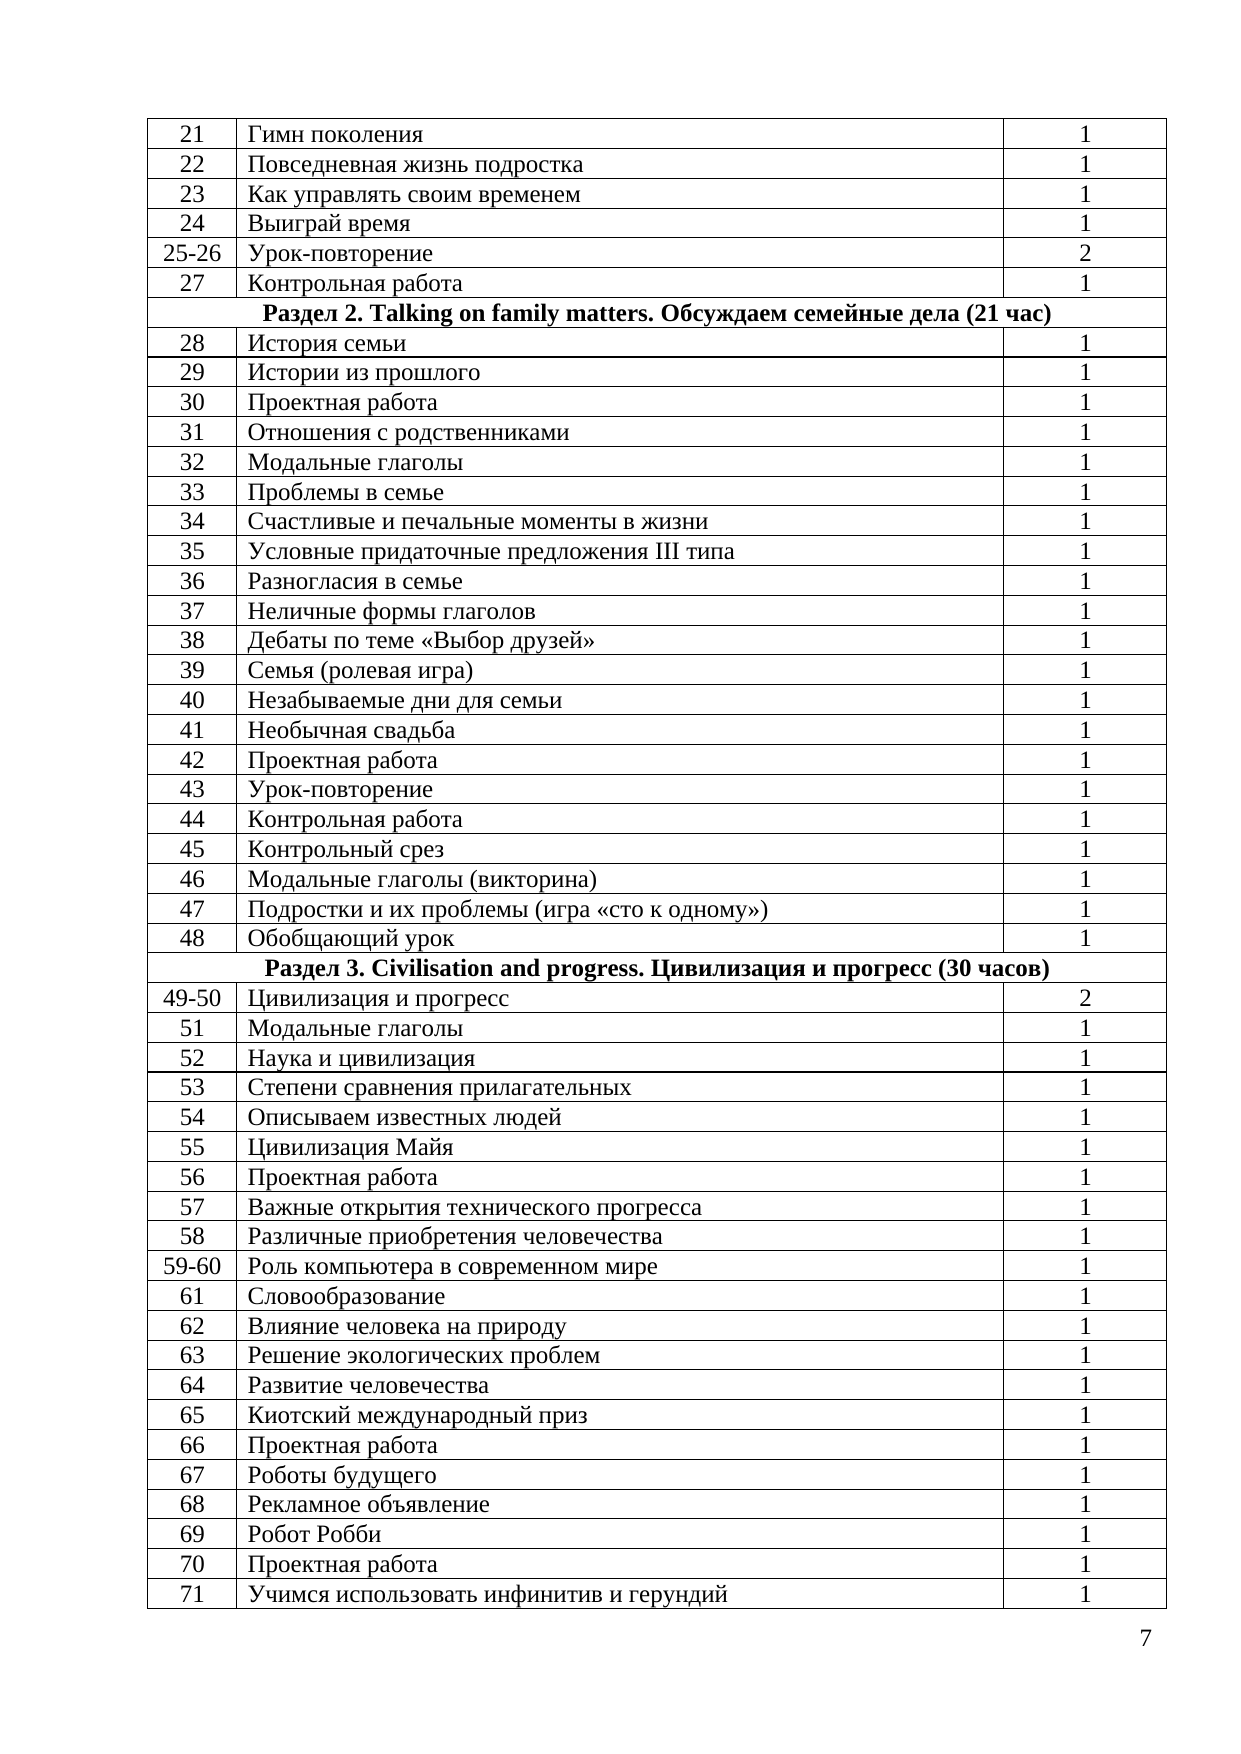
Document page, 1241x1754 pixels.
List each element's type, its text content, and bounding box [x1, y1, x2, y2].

table_cell Рекламное объявление [237, 1490, 1003, 1518]
table_cell Словообразование [237, 1281, 1003, 1310]
table_cell Истории из прошлого [237, 358, 1003, 386]
table_cell 47 [148, 894, 236, 922]
table_cell 1 [1004, 1311, 1166, 1339]
table_cell 1 [1004, 775, 1166, 803]
table_cell 1 [1004, 804, 1166, 833]
table_cell Модальные глаголы [237, 447, 1003, 476]
table_cell 39 [148, 655, 236, 684]
table_cell Развитие человечества [237, 1370, 1003, 1399]
table_cell 58 [148, 1221, 236, 1250]
table_cell 1 [1004, 1162, 1166, 1191]
table_cell 1 [1004, 1102, 1166, 1131]
table_cell 1 [1004, 119, 1166, 148]
table_cell 1 [1004, 1370, 1166, 1399]
table_cell 28 [148, 328, 236, 356]
table_cell 1 [1004, 1519, 1166, 1548]
table_cell 40 [148, 685, 236, 714]
table_cell 1 [1004, 506, 1166, 535]
table_cell 1 [1004, 149, 1166, 178]
table_cell 1 [1004, 417, 1166, 446]
table_cell Условные придаточные предложения III типа [237, 536, 1003, 565]
table_cell 1 [1004, 328, 1166, 356]
table_cell 1 [1004, 536, 1166, 565]
table_cell Повседневная жизнь подростка [237, 149, 1003, 178]
table_cell 54 [148, 1102, 236, 1131]
table_cell 1 [1004, 566, 1166, 595]
table_cell 68 [148, 1490, 236, 1518]
table_cell 61 [148, 1281, 236, 1310]
table_cell Отношения с родственниками [237, 417, 1003, 446]
table_cell История семьи [237, 328, 1003, 356]
table_cell 44 [148, 804, 236, 833]
table_cell Выиграй время [237, 209, 1003, 237]
table_cell 1 [1004, 1251, 1166, 1280]
table_cell Счастливые и печальные моменты в жизни [237, 506, 1003, 535]
table_cell 1 [1004, 1132, 1166, 1161]
table_cell 71 [148, 1579, 236, 1608]
table_cell Урок-повторение [237, 775, 1003, 803]
table_cell Раздел 2. Talking on family matters. Обсуждаем семейные дела (21 час) [148, 298, 1166, 327]
table_cell Урок-повторение [237, 238, 1003, 267]
table_cell 1 [1004, 834, 1166, 863]
table_cell 55 [148, 1132, 236, 1161]
table_cell 70 [148, 1549, 236, 1578]
table_cell 59-60 [148, 1251, 236, 1280]
table_cell 57 [148, 1192, 236, 1220]
table_cell 1 [1004, 1281, 1166, 1310]
table_cell Контрольный срез [237, 834, 1003, 863]
table_cell 1 [1004, 1430, 1166, 1459]
table_cell 48 [148, 924, 236, 952]
table_cell Роль компьютера в современном мире [237, 1251, 1003, 1280]
table_cell 45 [148, 834, 236, 863]
table_cell Разногласия в семье [237, 566, 1003, 595]
table_cell 1 [1004, 715, 1166, 744]
table_cell 41 [148, 715, 236, 744]
table_cell Необычная свадьба [237, 715, 1003, 744]
table_cell 1 [1004, 1192, 1166, 1220]
table_cell Проектная работа [237, 1430, 1003, 1459]
table_cell Раздел 3. Civilisation and progress. Цивилизация и прогресс (30 часов) [148, 953, 1166, 982]
table_cell 1 [1004, 1221, 1166, 1250]
table_cell Робот Робби [237, 1519, 1003, 1548]
table_cell 22 [148, 149, 236, 178]
table_cell 36 [148, 566, 236, 595]
table_cell 31 [148, 417, 236, 446]
table_cell 1 [1004, 685, 1166, 714]
table_cell Решение экологических проблем [237, 1341, 1003, 1369]
table_cell 38 [148, 626, 236, 654]
table_cell Дебаты по теме «Выбор друзей» [237, 626, 1003, 654]
table_cell Проблемы в семье [237, 477, 1003, 505]
table_cell 1 [1004, 1579, 1166, 1608]
table_cell 1 [1004, 1460, 1166, 1488]
table_cell 1 [1004, 745, 1166, 773]
table_cell Цивилизация и прогресс [237, 983, 1003, 1012]
table_cell 25-26 [148, 238, 236, 267]
table_cell 66 [148, 1430, 236, 1459]
table_cell 1 [1004, 626, 1166, 654]
table_cell 1 [1004, 864, 1166, 893]
table_cell Модальные глаголы (викторина) [237, 864, 1003, 893]
table_cell Описываем известных людей [237, 1102, 1003, 1131]
table_cell 1 [1004, 924, 1166, 952]
table_cell 1 [1004, 1490, 1166, 1518]
table_cell 37 [148, 596, 236, 624]
table_cell Контрольная работа [237, 804, 1003, 833]
table_cell 46 [148, 864, 236, 893]
table_cell 33 [148, 477, 236, 505]
table_cell 1 [1004, 1073, 1166, 1101]
table_cell 32 [148, 447, 236, 476]
table_cell Проектная работа [237, 745, 1003, 773]
table_cell Неличные формы глаголов [237, 596, 1003, 624]
table_cell 24 [148, 209, 236, 237]
table_cell 62 [148, 1311, 236, 1339]
table_cell 69 [148, 1519, 236, 1548]
table_cell 34 [148, 506, 236, 535]
table_cell Контрольная работа [237, 268, 1003, 297]
table_cell 1 [1004, 268, 1166, 297]
table_cell 29 [148, 358, 236, 386]
table_cell Наука и цивилизация [237, 1043, 1003, 1071]
table_cell 30 [148, 387, 236, 416]
table_cell 23 [148, 179, 236, 207]
table_cell 1 [1004, 179, 1166, 207]
table_cell 1 [1004, 1043, 1166, 1071]
table_cell 49-50 [148, 983, 236, 1012]
table_cell Киотский международный приз [237, 1400, 1003, 1429]
table_cell Цивилизация Майя [237, 1132, 1003, 1161]
table_cell 65 [148, 1400, 236, 1429]
table_cell 53 [148, 1073, 236, 1101]
table_cell Влияние человека на природу [237, 1311, 1003, 1339]
table_cell Обобщающий урок [237, 924, 1003, 952]
table_cell 1 [1004, 1341, 1166, 1369]
table_cell Проектная работа [237, 1162, 1003, 1191]
table_cell 56 [148, 1162, 236, 1191]
table_cell 43 [148, 775, 236, 803]
table_cell 1 [1004, 209, 1166, 237]
table_cell 64 [148, 1370, 236, 1399]
table_cell Различные приобретения человечества [237, 1221, 1003, 1250]
table_cell 2 [1004, 238, 1166, 267]
table_cell Гимн поколения [237, 119, 1003, 148]
table_cell 1 [1004, 1400, 1166, 1429]
table_cell 27 [148, 268, 236, 297]
table_cell Незабываемые дни для семьи [237, 685, 1003, 714]
table_cell Подростки и их проблемы (игра «сто к одному») [237, 894, 1003, 922]
table_cell 67 [148, 1460, 236, 1488]
table_cell 1 [1004, 655, 1166, 684]
table_cell Роботы будущего [237, 1460, 1003, 1488]
table_cell 1 [1004, 894, 1166, 922]
table_cell Важные открытия технического прогресса [237, 1192, 1003, 1220]
table_cell 63 [148, 1341, 236, 1369]
table_cell Проектная работа [237, 387, 1003, 416]
table_cell Семья (ролевая игра) [237, 655, 1003, 684]
table_cell Модальные глаголы [237, 1013, 1003, 1042]
table_cell Степени сравнения прилагательных [237, 1073, 1003, 1101]
table_cell Учимся использовать инфинитив и герундий [237, 1579, 1003, 1608]
table_cell Проектная работа [237, 1549, 1003, 1578]
table_cell 2 [1004, 983, 1166, 1012]
table_cell Как управлять своим временем [237, 179, 1003, 207]
table_cell 51 [148, 1013, 236, 1042]
table_cell 1 [1004, 1549, 1166, 1578]
table_cell 1 [1004, 358, 1166, 386]
table_cell 1 [1004, 387, 1166, 416]
table_cell 1 [1004, 596, 1166, 624]
table_cell 52 [148, 1043, 236, 1071]
table_cell 35 [148, 536, 236, 565]
table_cell 42 [148, 745, 236, 773]
table_cell 1 [1004, 447, 1166, 476]
table_cell 1 [1004, 1013, 1166, 1042]
table_cell 1 [1004, 477, 1166, 505]
table_cell 21 [148, 119, 236, 148]
